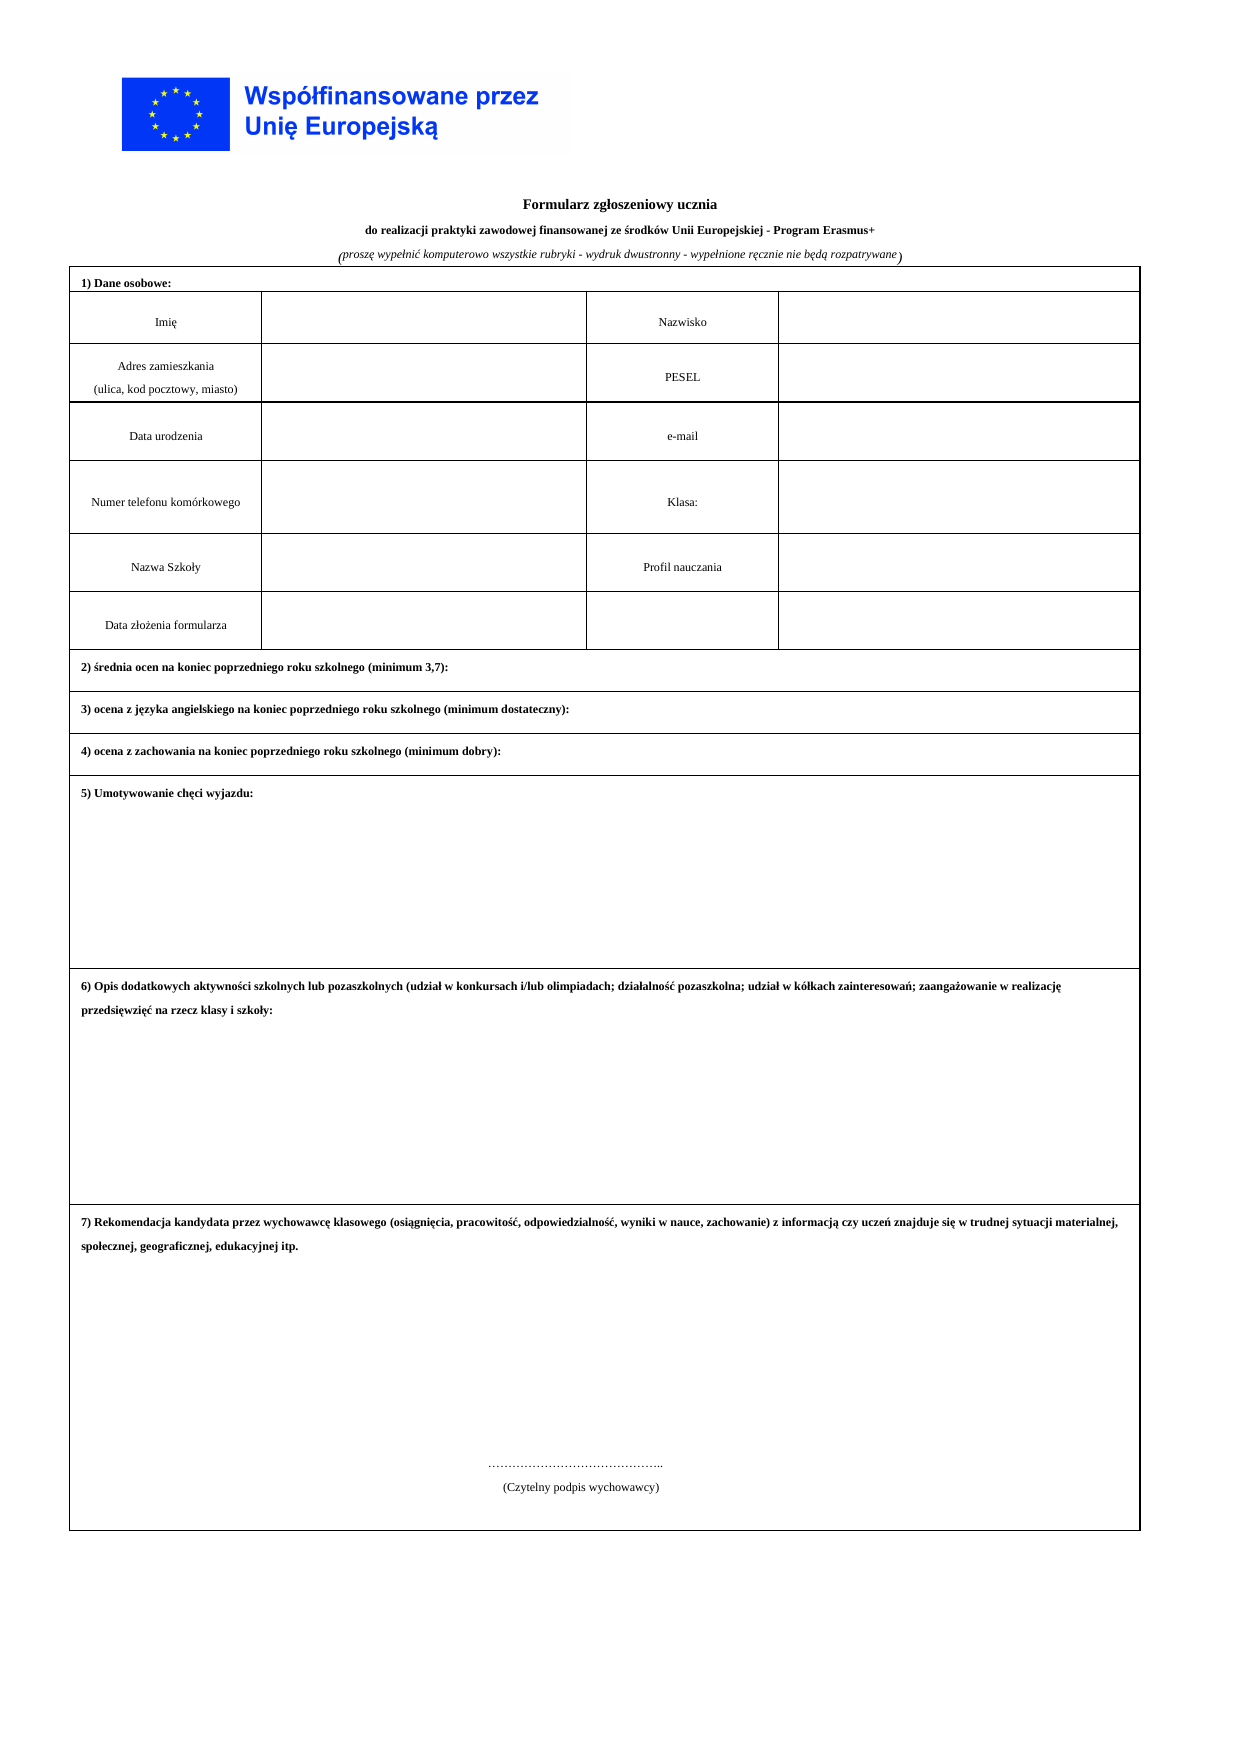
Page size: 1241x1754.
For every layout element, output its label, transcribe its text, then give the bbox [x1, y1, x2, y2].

table_cell [262, 344, 586, 401]
table_cell 6) Opis dodatkowych aktywności szkolnych lub pozaszkolnych (udział w konkursach i/lub olimpiadach; działalność pozaszkolna; udział w kółkach zainteresowań; zaangażowanie w realizację przedsięwzięć na rzecz klasy i szkoły: [70, 969, 1139, 1204]
table_cell [779, 592, 1139, 649]
table_cell Profil nauczania [587, 534, 778, 591]
table_cell 7) Rekomendacja kandydata przez wychowawcę klasowego (osiągnięcia, pracowitość, odpowiedzialność, wyniki w nauce, zachowanie) z informacją czy uczeń znajduje się w trudnej sytuacji materialnej, społecznej, geograficznej, edukacyjnej itp. …………………………………….. (Czytelny podpis wychowawcy) [70, 1205, 1139, 1530]
table_cell 4) ocena z zachowania na koniec poprzedniego roku szkolnego (minimum dobry): [70, 734, 1139, 775]
table_header 1) Dane osobowe: [70, 267, 1139, 291]
table_cell [262, 592, 586, 649]
table_cell e-mail [587, 403, 778, 460]
table_cell Adres zamieszkania (ulica, kod pocztowy, miasto) [70, 344, 261, 401]
table_cell PESEL [587, 344, 778, 401]
table_cell Data złożenia formularza [70, 592, 261, 649]
table_cell [779, 344, 1139, 401]
table_cell Nazwa Szkoły [70, 534, 261, 591]
table_cell Klasa: [587, 461, 778, 533]
table_cell [779, 534, 1139, 591]
table_cell Numer telefonu komórkowego [70, 461, 261, 533]
table_cell [587, 592, 778, 649]
table_cell [779, 403, 1139, 460]
table_cell 2) średnia ocen na koniec poprzedniego roku szkolnego (minimum 3,7): [70, 650, 1139, 691]
table_cell [779, 461, 1139, 533]
table_cell [262, 461, 586, 533]
picture [117, 73, 572, 156]
text Formularz zgłoszeniowy ucznia [118, 184, 1122, 213]
table_cell 3) ocena z języka angielskiego na koniec poprzedniego roku szkolnego (minimum dostateczny): [70, 692, 1139, 733]
text do realizacji praktyki zawodowej finansowanej ze środków Unii Europejskiej - Program Erasmus+ [118, 213, 1122, 237]
table_cell Nazwisko [587, 292, 778, 343]
table_cell Imię [70, 292, 261, 343]
table_cell 5) Umotywowanie chęci wyjazdu: [70, 776, 1139, 968]
table_cell [262, 534, 586, 591]
table_cell [262, 292, 586, 343]
table_cell [262, 403, 586, 460]
table_cell Data urodzenia [70, 403, 261, 460]
text (proszę wypełnić komputerowo wszystkie rubryki - wydruk dwustronny - wypełnione ręcznie nie będą rozpatrywane) [118, 237, 1122, 266]
table_cell [779, 292, 1139, 343]
